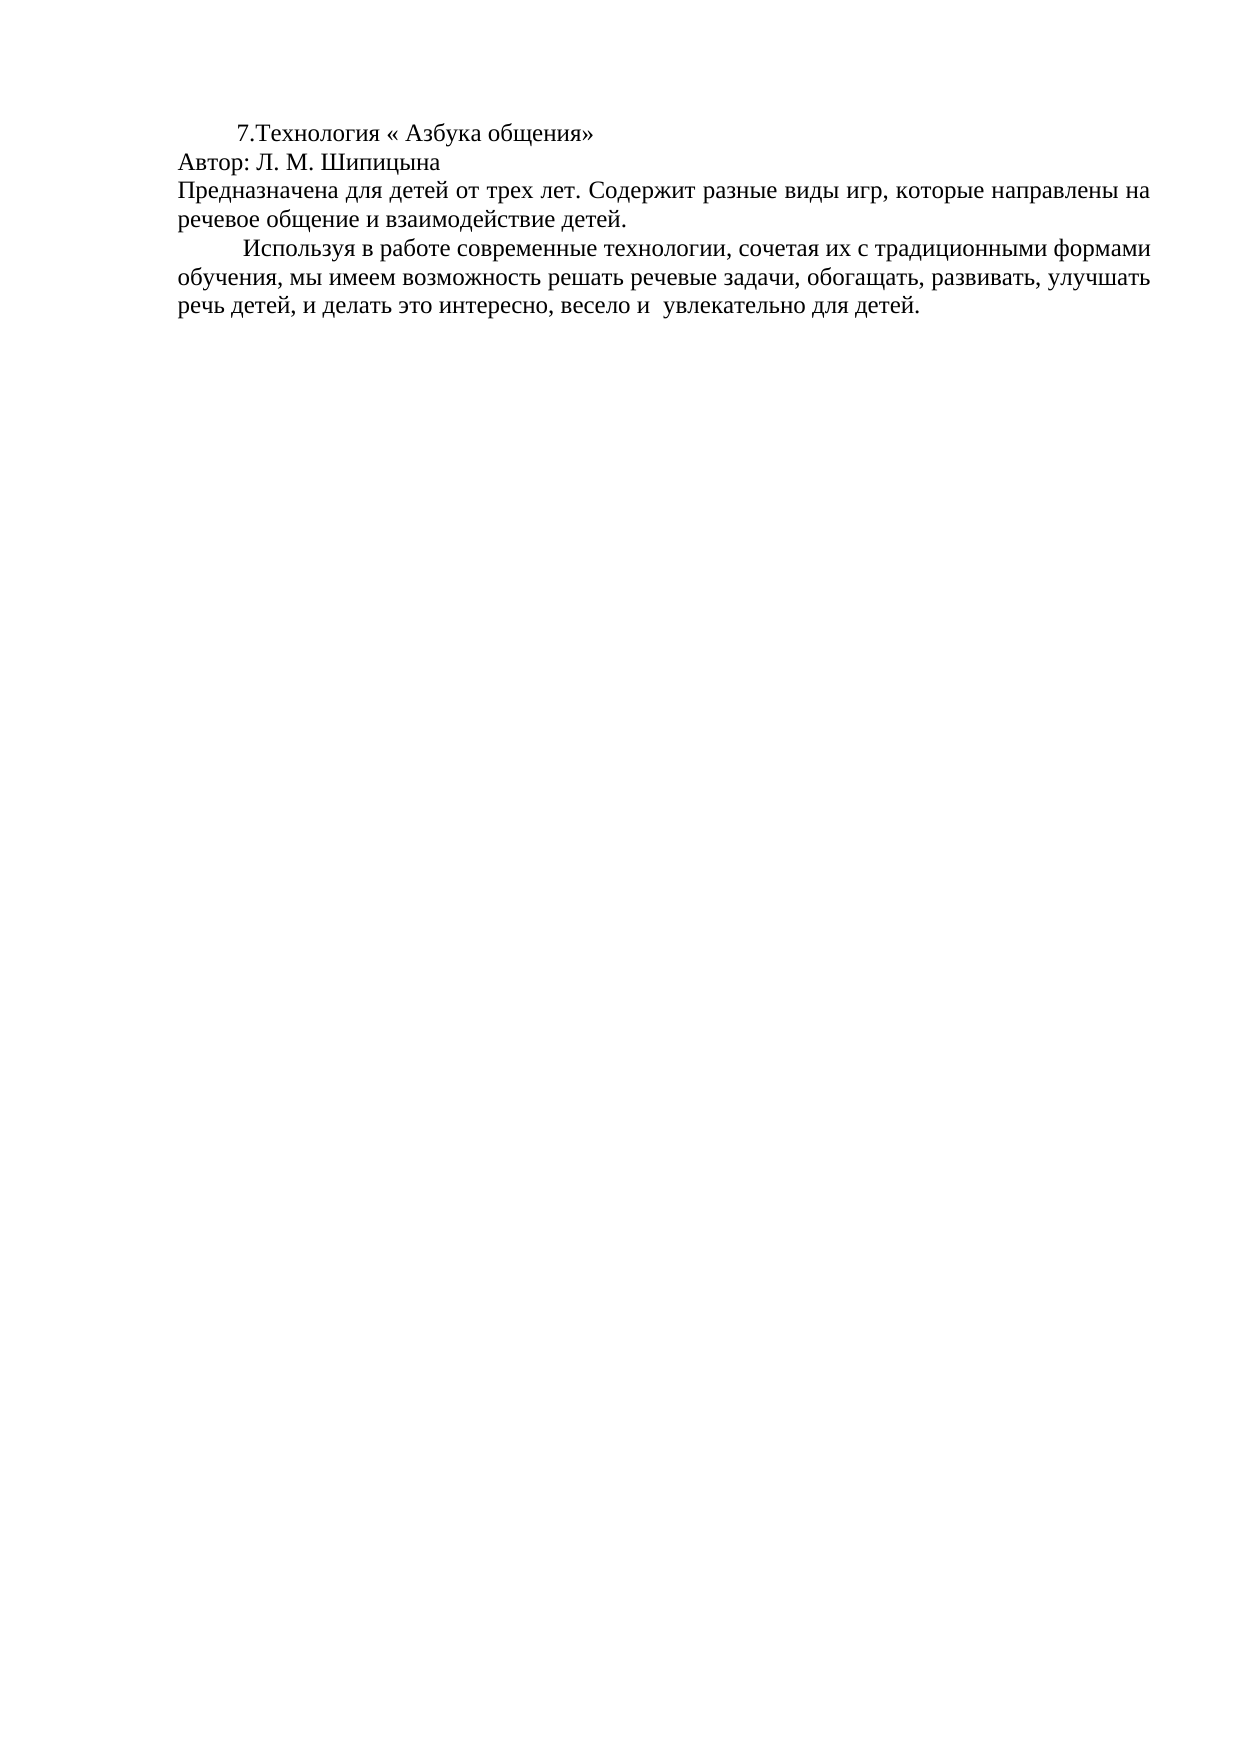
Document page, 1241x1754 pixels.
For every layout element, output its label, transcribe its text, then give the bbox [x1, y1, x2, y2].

text 7.Технология « Азбука общения» [177, 118, 1152, 147]
text Предназначена для детей от трех лет. Содержит разные виды игр, которые направлены на речевое общение и взаимодействие детей. [177, 176, 1152, 233]
text Используя в работе современные технологии, сочетая их с традиционными формами обучения, мы имеем возможность решать речевые задачи, обогащать, развивать, улучшать речь детей, и делать это интересно, весело и увлекательно для детей. [177, 233, 1152, 319]
text Автор: Л. М. Шипицына [177, 147, 1152, 176]
